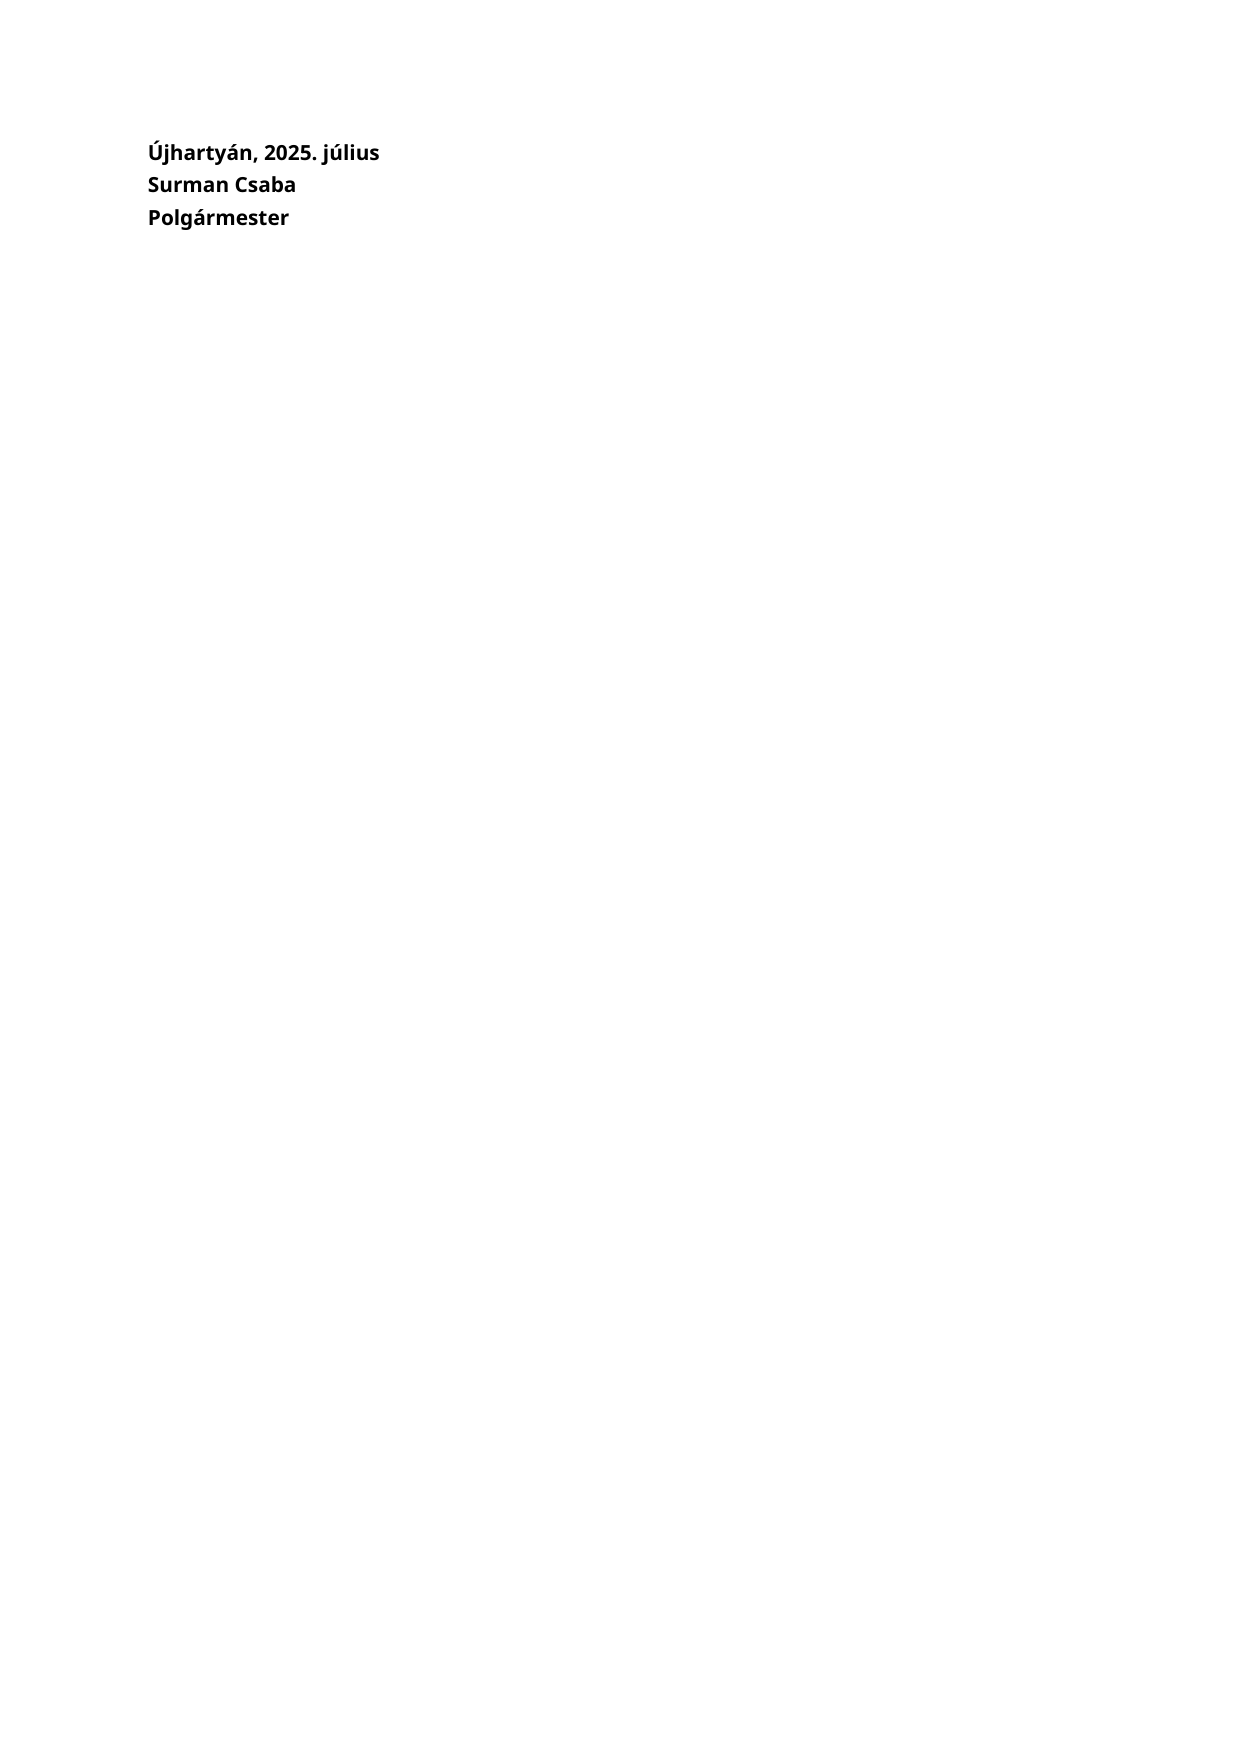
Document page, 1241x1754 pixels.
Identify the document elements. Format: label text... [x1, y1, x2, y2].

text Újhartyán, 2025. július Surman Csaba Polgármester [148, 138, 1093, 232]
